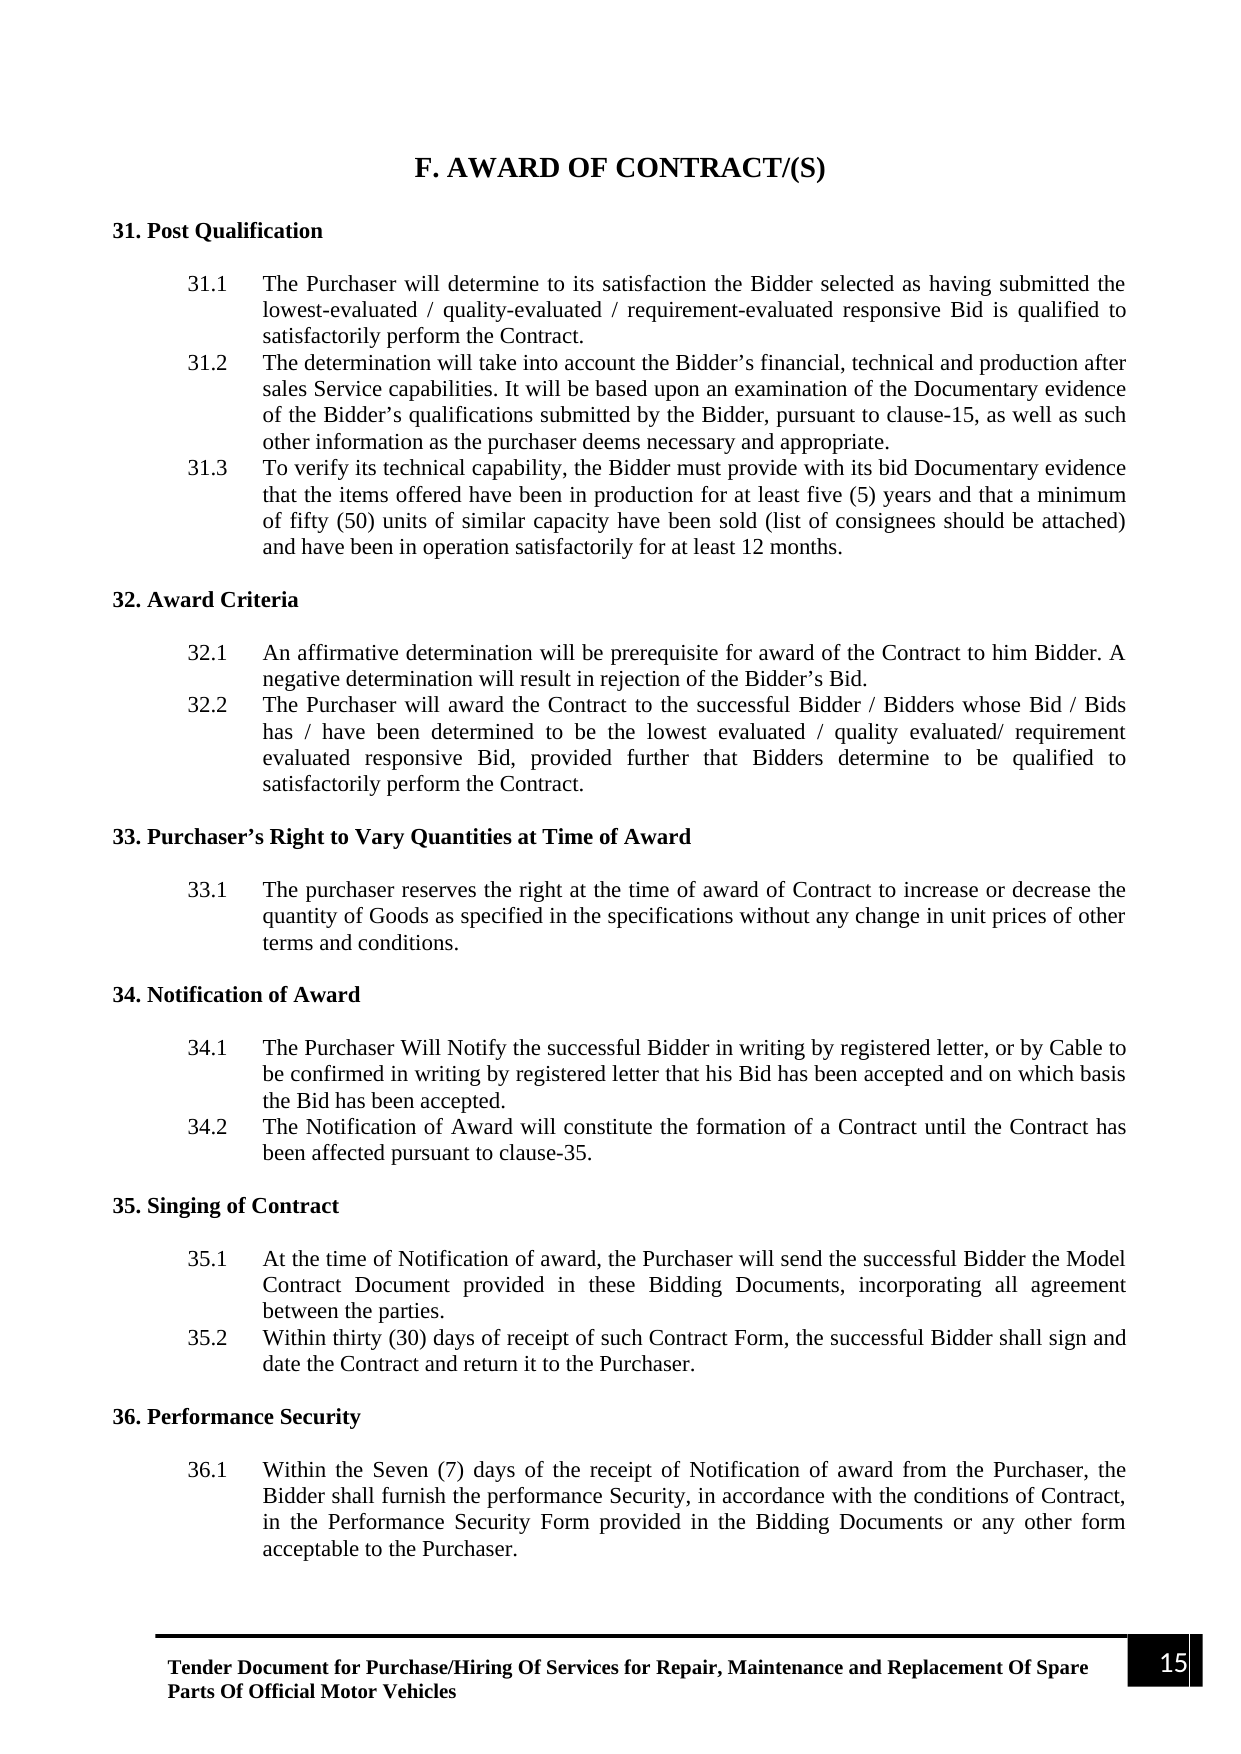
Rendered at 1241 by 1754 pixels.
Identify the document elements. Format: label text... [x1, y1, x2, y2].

text 31.3 To verify its technical capability, the Bidder must provide with its bid Documentary evidence that the items offered have been in production for at least five (5) years and that a minimum of fifty (50) units of similar capacity have been sold (list of consignees should be attached) and have been in operation satisfactorily for at least 12 months. [187, 454, 1128, 560]
text 31.2 The determination will take into account the Bidder’s financial, technical and production after sales Service capabilities. It will be based upon an examination of the Documentary evidence of the Bidder’s qualifications submitted by the Bidder, pursuant to clause-15, as well as such other information as the purchaser deems necessary and appropriate. [187, 349, 1128, 454]
text 31. Post Qualification [112, 217, 1128, 243]
text 35.2 Within thirty (30) days of receipt of such Contract Form, the successful Bidder shall sign and date the Contract and return it to the Purchaser. [187, 1324, 1128, 1377]
text 35. Singing of Contract [112, 1192, 1128, 1218]
text 32.1 An affirmative determination will be prerequisite for award of the Contract to him Bidder. A negative determination will result in rejection of the Bidder’s Bid. [187, 639, 1128, 691]
text 34.1 The Purchaser Will Notify the successful Bidder in writing by registered letter, or by Cable to be confirmed in writing by registered letter that his Bid has been accepted and on which basis the Bid has been accepted. [187, 1034, 1128, 1113]
text 31.1 The Purchaser will determine to its satisfaction the Bidder selected as having submitted the lowest-evaluated / quality-evaluated / requirement-evaluated responsive Bid is qualified to satisfactorily perform the Contract. [187, 270, 1128, 349]
text 32. Award Criteria [112, 586, 1128, 612]
text 36. Performance Security [112, 1403, 1128, 1429]
text 32.2 The Purchaser will award the Contract to the successful Bidder / Bidders whose Bid / Bids has / have been determined to be the lowest evaluated / quality evaluated/ requirement evaluated responsive Bid, provided further that Bidders determine to be qualified to satisfactorily perform the Contract. [187, 691, 1128, 797]
text 36.1 Within the Seven (7) days of the receipt of Notification of award from the Purchaser, the Bidder shall furnish the performance Security, in accordance with the conditions of Contract, in the Performance Security Form provided in the Bidding Documents or any other form acceptable to the Purchaser. [187, 1456, 1128, 1561]
text F. AWARD OF CONTRACT/(S) [112, 150, 1128, 183]
text 33. Purchaser’s Right to Vary Quantities at Time of Award [112, 823, 1128, 849]
text 34. Notification of Award [112, 981, 1128, 1008]
text 34.2 The Notification of Award will constitute the formation of a Contract until the Contract has been affected pursuant to clause-35. [187, 1113, 1128, 1166]
text 33.1 The purchaser reserves the right at the time of award of Contract to increase or decrease the quantity of Goods as specified in the specifications without any change in unit prices of other terms and conditions. [187, 876, 1128, 955]
text 35.1 At the time of Notification of award, the Purchaser will send the successful Bidder the Model Contract Document provided in these Bidding Documents, incorporating all agreement between the parties. [187, 1245, 1128, 1324]
